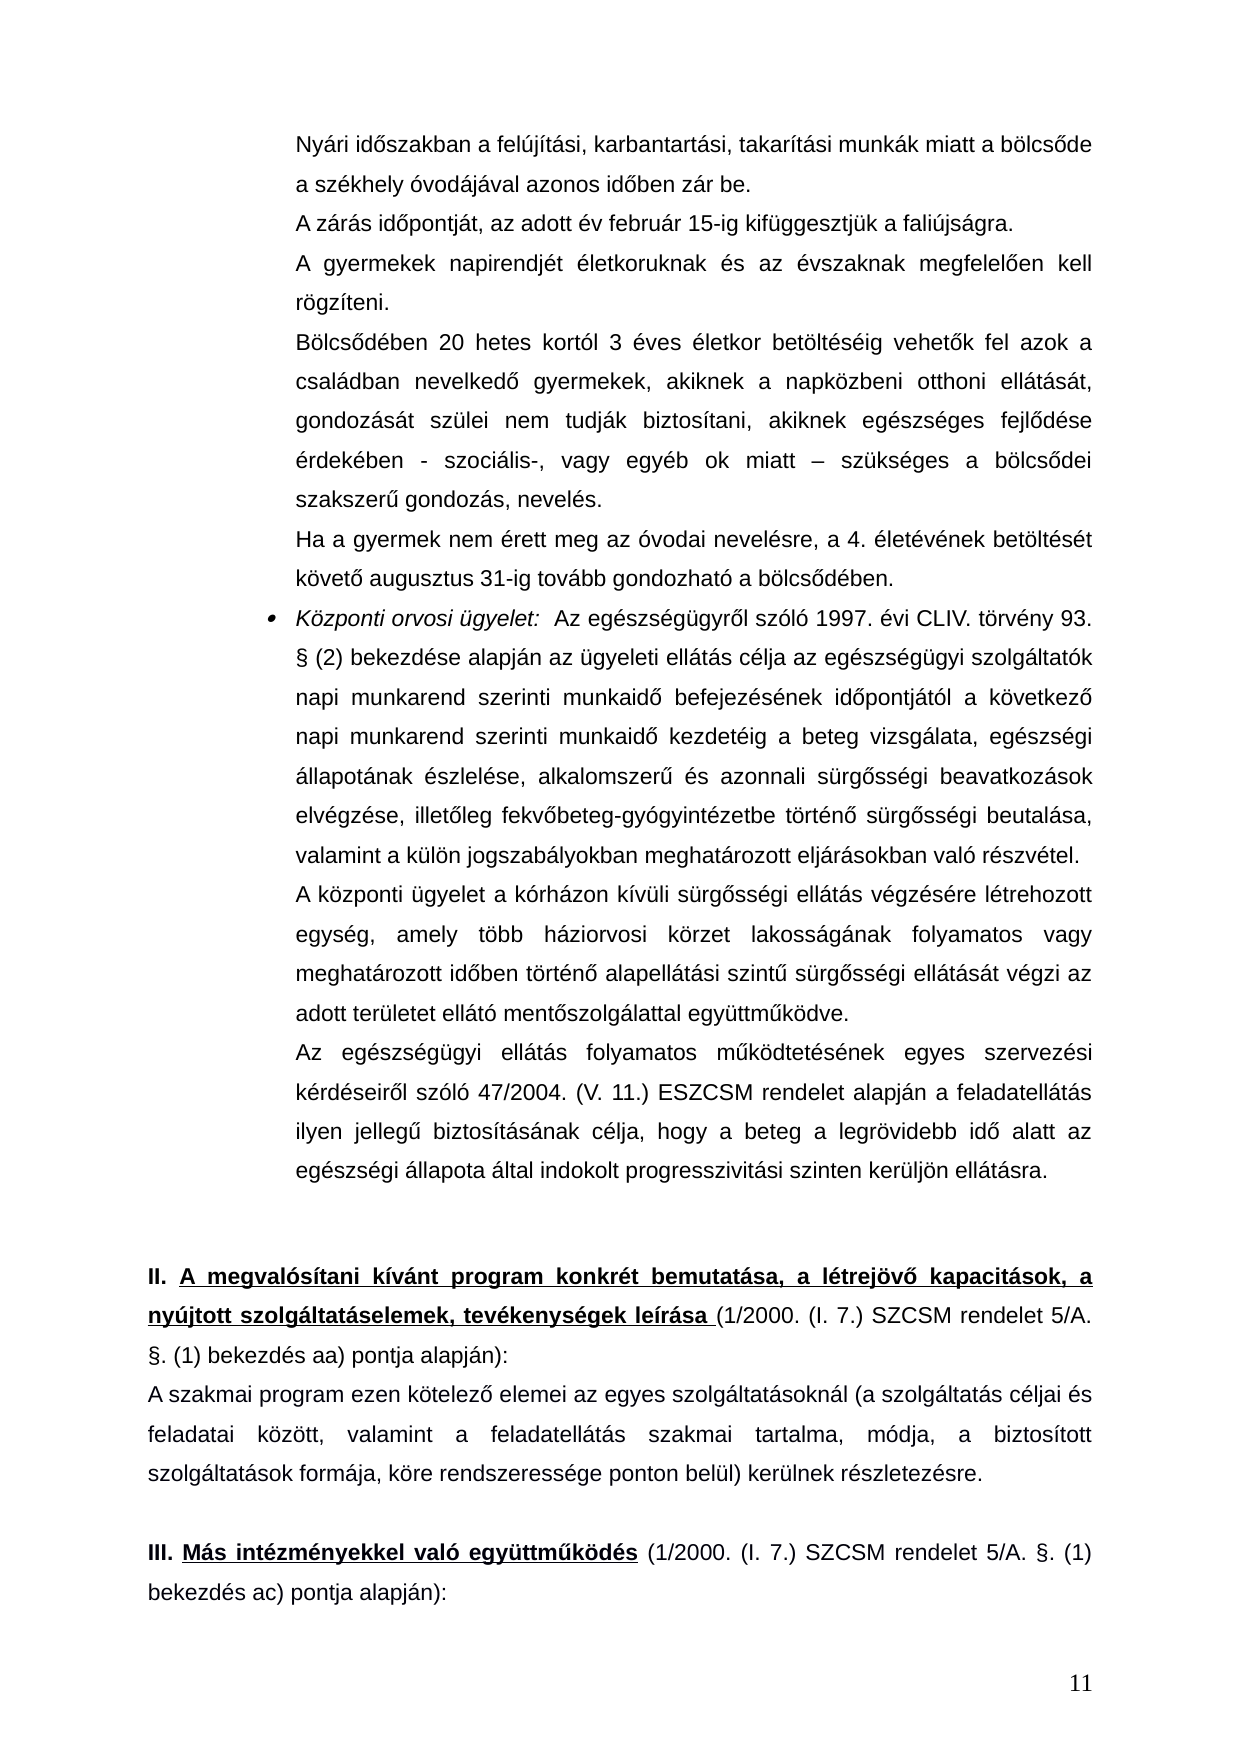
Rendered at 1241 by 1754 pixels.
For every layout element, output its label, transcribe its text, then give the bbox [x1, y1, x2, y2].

text Nyári időszakban a felújítási, karbantartási, takarítási munkák miatt a bölcsőde a székhely óvodájával azonos időben zár be. [295, 131, 1093, 197]
text Ha a gyermek nem érett meg az óvodai nevelésre, a 4. életévének betöltését követő augusztus 31-ig tovább gondozható a bölcsődében. [295, 526, 1093, 592]
text Az egészségügyi ellátás folyamatos működtetésének egyes szervezési kérdéseiről szóló 47/2004. (V. 11.) ESZCSM rendelet alapján a feladatellátás ilyen jellegű biztosításának célja, hogy a beteg a legrövidebb idő alatt az egészségi állapota által indokolt progresszivitási szinten kerüljön ellátásra. [295, 1039, 1093, 1184]
text A gyermekek napirendjét életkoruknak és az évszaknak megfelelően kell rögzíteni. [295, 249, 1093, 315]
text A zárás időpontját, az adott év február 15-ig kifüggesztjük a faliújságra. [295, 210, 1093, 236]
text A szakmai program ezen kötelező elemei az egyes szolgáltatásoknál (a szolgáltatás céljai és feladatai között, valamint a feladatellátás szakmai tartalma, módja, a biztosított szolgáltatások formája, köre rendszeressége ponton belül) kerülnek részletezésre. [148, 1381, 1093, 1487]
list Központi orvosi ügyelet: Az egészségügyről szóló 1997. évi CLIV. törvény 93. § (2) bekezdése alapján az ügyeleti ellátás célja az egészségügyi szolgáltatók napi munkarend szerinti munkaidő befejezésének időpontjától a következő napi munkarend szerinti munkaidő kezdetéig a beteg vizsgálata, egészségi állapotának észlelése, alkalomszerű és azonnali sürgősségi beavatkozások elvégzése, illetőleg fekvőbeteg-gyógyintézetbe történő sürgősségi beutalása, valamint a külön jogszabályokban meghatározott eljárásokban való részvétel. [266, 605, 1093, 868]
text Bölcsődében 20 hetes kortól 3 éves életkor betöltéséig vehetők fel azok a családban nevelkedő gyermekek, akiknek a napközbeni otthoni ellátását, gondozását szülei nem tudják biztosítani, akiknek egészséges fejlődése érdekében - szociális-, vagy egyéb ok miatt – szükséges a bölcsődei szakszerű gondozás, nevelés. [295, 328, 1093, 513]
text A központi ügyelet a kórházon kívüli sürgősségi ellátás végzésére létrehozott egység, amely több háziorvosi körzet lakosságának folyamatos vagy meghatározott időben történő alapellátási szintű sürgősségi ellátását végzi az adott területet ellátó mentőszolgálattal együttműködve. [295, 881, 1093, 1026]
text III. Más intézményekkel való együttműködés (1/2000. (I. 7.) SZCSM rendelet 5/A. §. (1) bekezdés ac) pontja alapján): [148, 1539, 1093, 1605]
text II. A megvalósítani kívánt program konkrét bemutatása, a létrejövő kapacitások, a nyújtott szolgáltatáselemek, tevékenységek leírása (1/2000. (I. 7.) SZCSM rendelet 5/A. §. (1) bekezdés aa) pontja alapján): [148, 1263, 1093, 1368]
